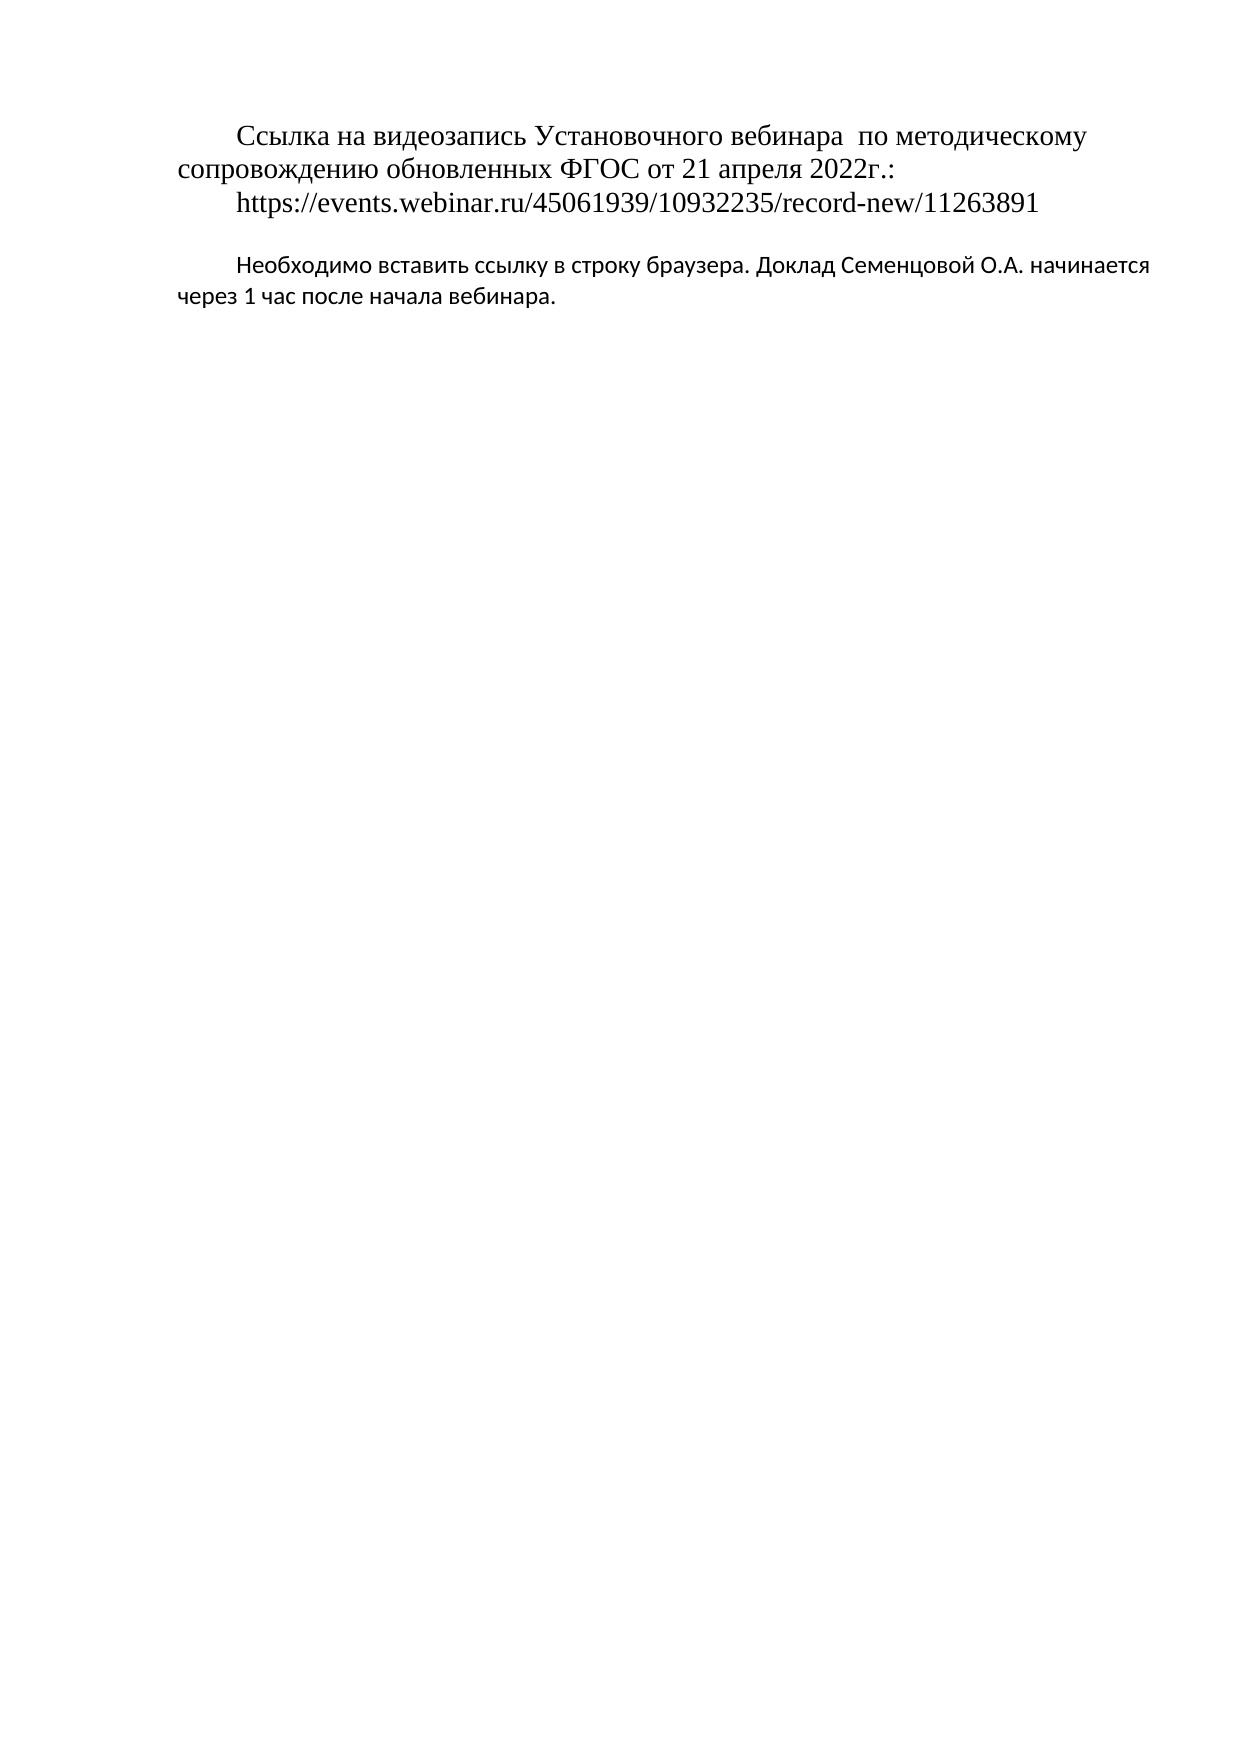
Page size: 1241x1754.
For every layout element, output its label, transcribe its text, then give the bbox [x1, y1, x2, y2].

list Ссылка на видеозапись Установочного вебинара по методическому сопровождению обновленных ФГОС от 21 апреля 2022г.: [177, 118, 1152, 185]
list Необходимо вставить ссылку в строку браузера. Доклад Семенцовой О.А. начинается через 1 час после начала вебинара. [177, 249, 1152, 310]
list https://events.webinar.ru/45061939/10932235/record-new/11263891 [177, 185, 1152, 219]
